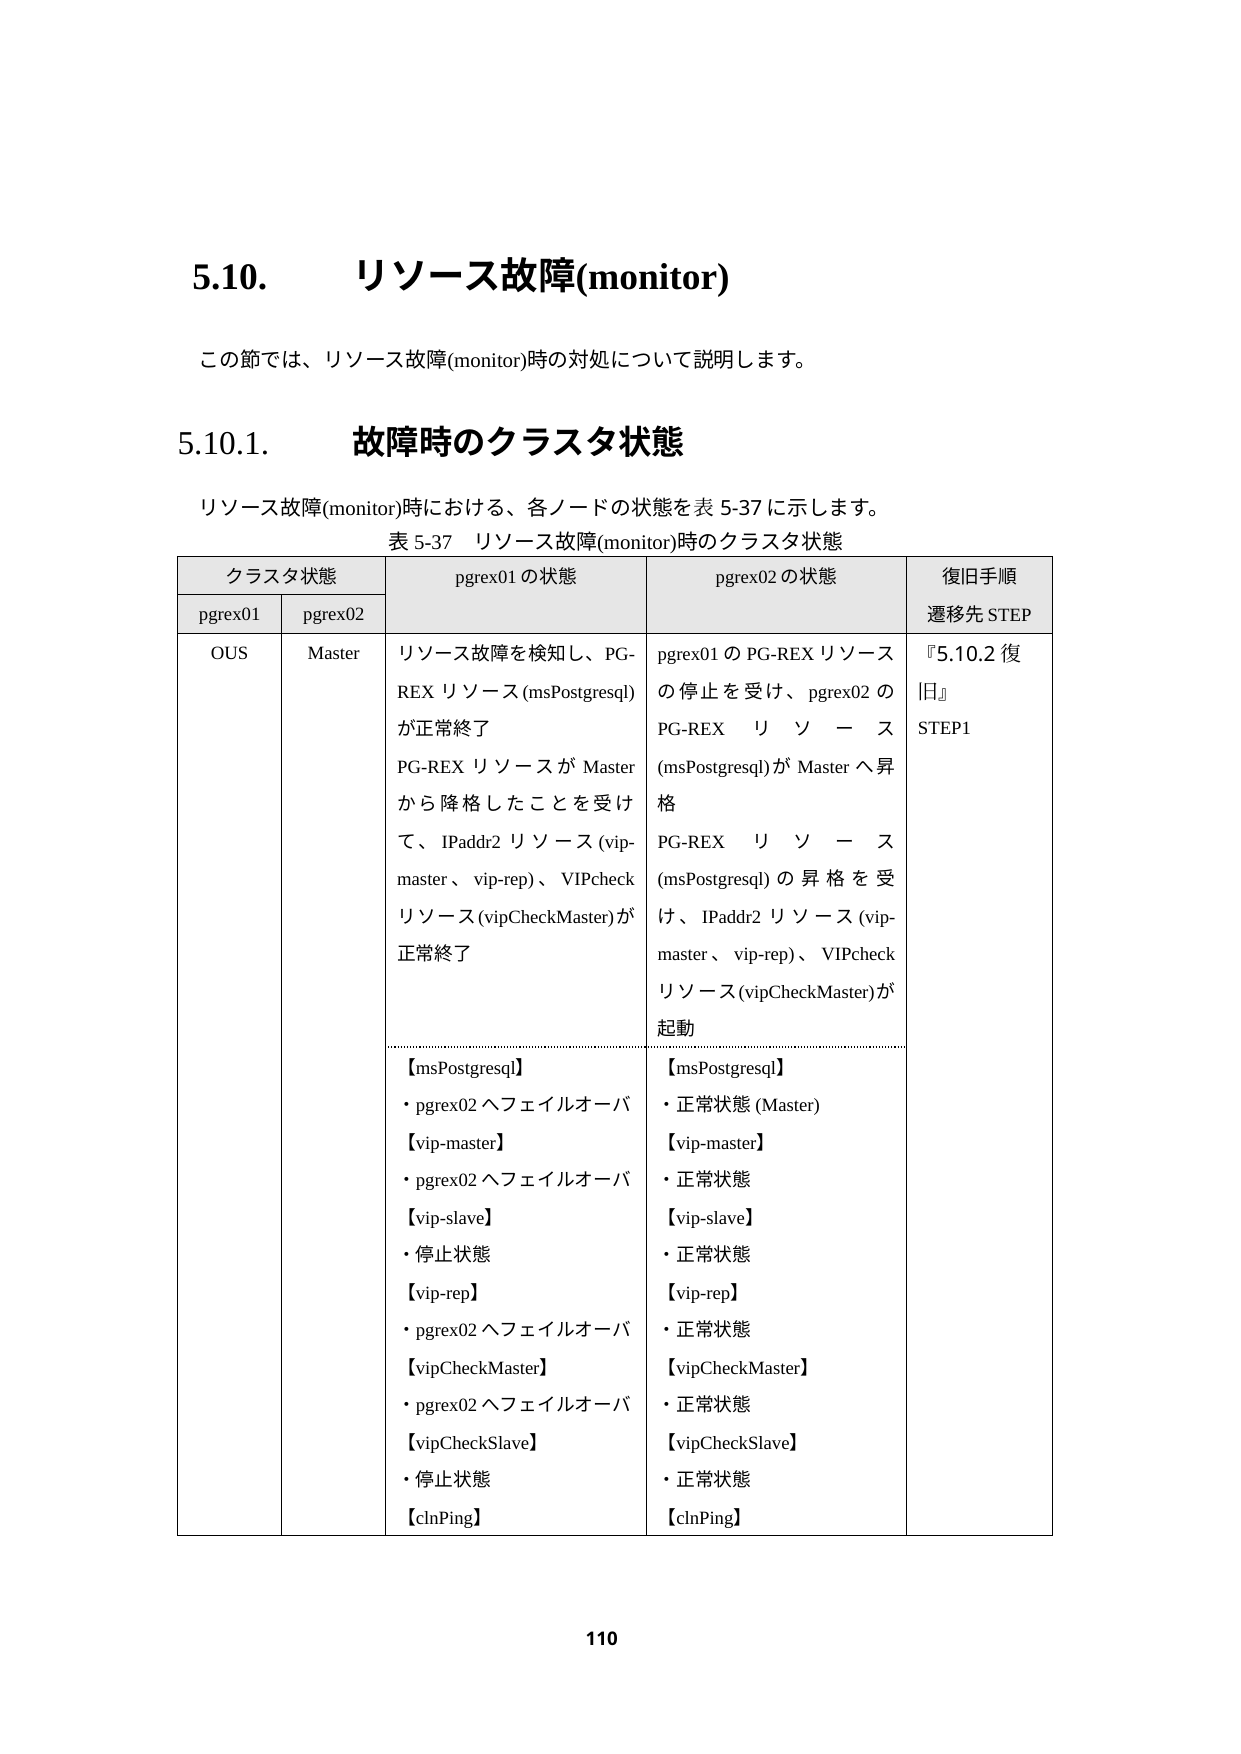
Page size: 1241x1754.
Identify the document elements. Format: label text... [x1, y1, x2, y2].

table_header 復旧手順 遷移先STEP [907, 557, 1052, 633]
table_header pgrex01の状態 [386, 557, 646, 633]
table_cell pgrex01 [178, 595, 281, 633]
table_cell OUS [178, 634, 281, 1535]
table_header クラスタ状態 [178, 557, 385, 594]
subtitle 故障時のクラスタ状態 [177, 403, 1063, 478]
table_header pgrex02の状態 [647, 557, 906, 633]
text この節では、リソース故障(monitor)時の対処について説明します。 [177, 340, 1054, 378]
table_cell pgrex01のPG-REXリソースの停止を受け、pgrex02のPG-REXリソース(msPostgresql)がMasterへ昇格 PG-REXリソース(msPostgresql)の昇格を受け、IPaddr2リソース(vip-master、vip-rep)、VIPcheckリソース(vipCheckMaster)が起動 [647, 634, 906, 1046]
table_cell pgrex02 [282, 595, 385, 633]
table_cell リソース故障を検知し、PG-REXリソース(msPostgresql)が正常終了 PG-REXリソースがMasterから降格したことを受けて、IPaddr2リソース(vip-master、vip-rep)、VIPcheckリソース(vipCheckMaster)が正常終了 [386, 634, 646, 1046]
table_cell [386, 1046, 646, 1535]
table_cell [647, 1046, 906, 1535]
table_cell Master [282, 634, 385, 1535]
table_cell 『5.10.2 復旧』 STEP1 [907, 634, 1052, 1535]
subtitle リソース故障(monitor) [192, 236, 1063, 311]
